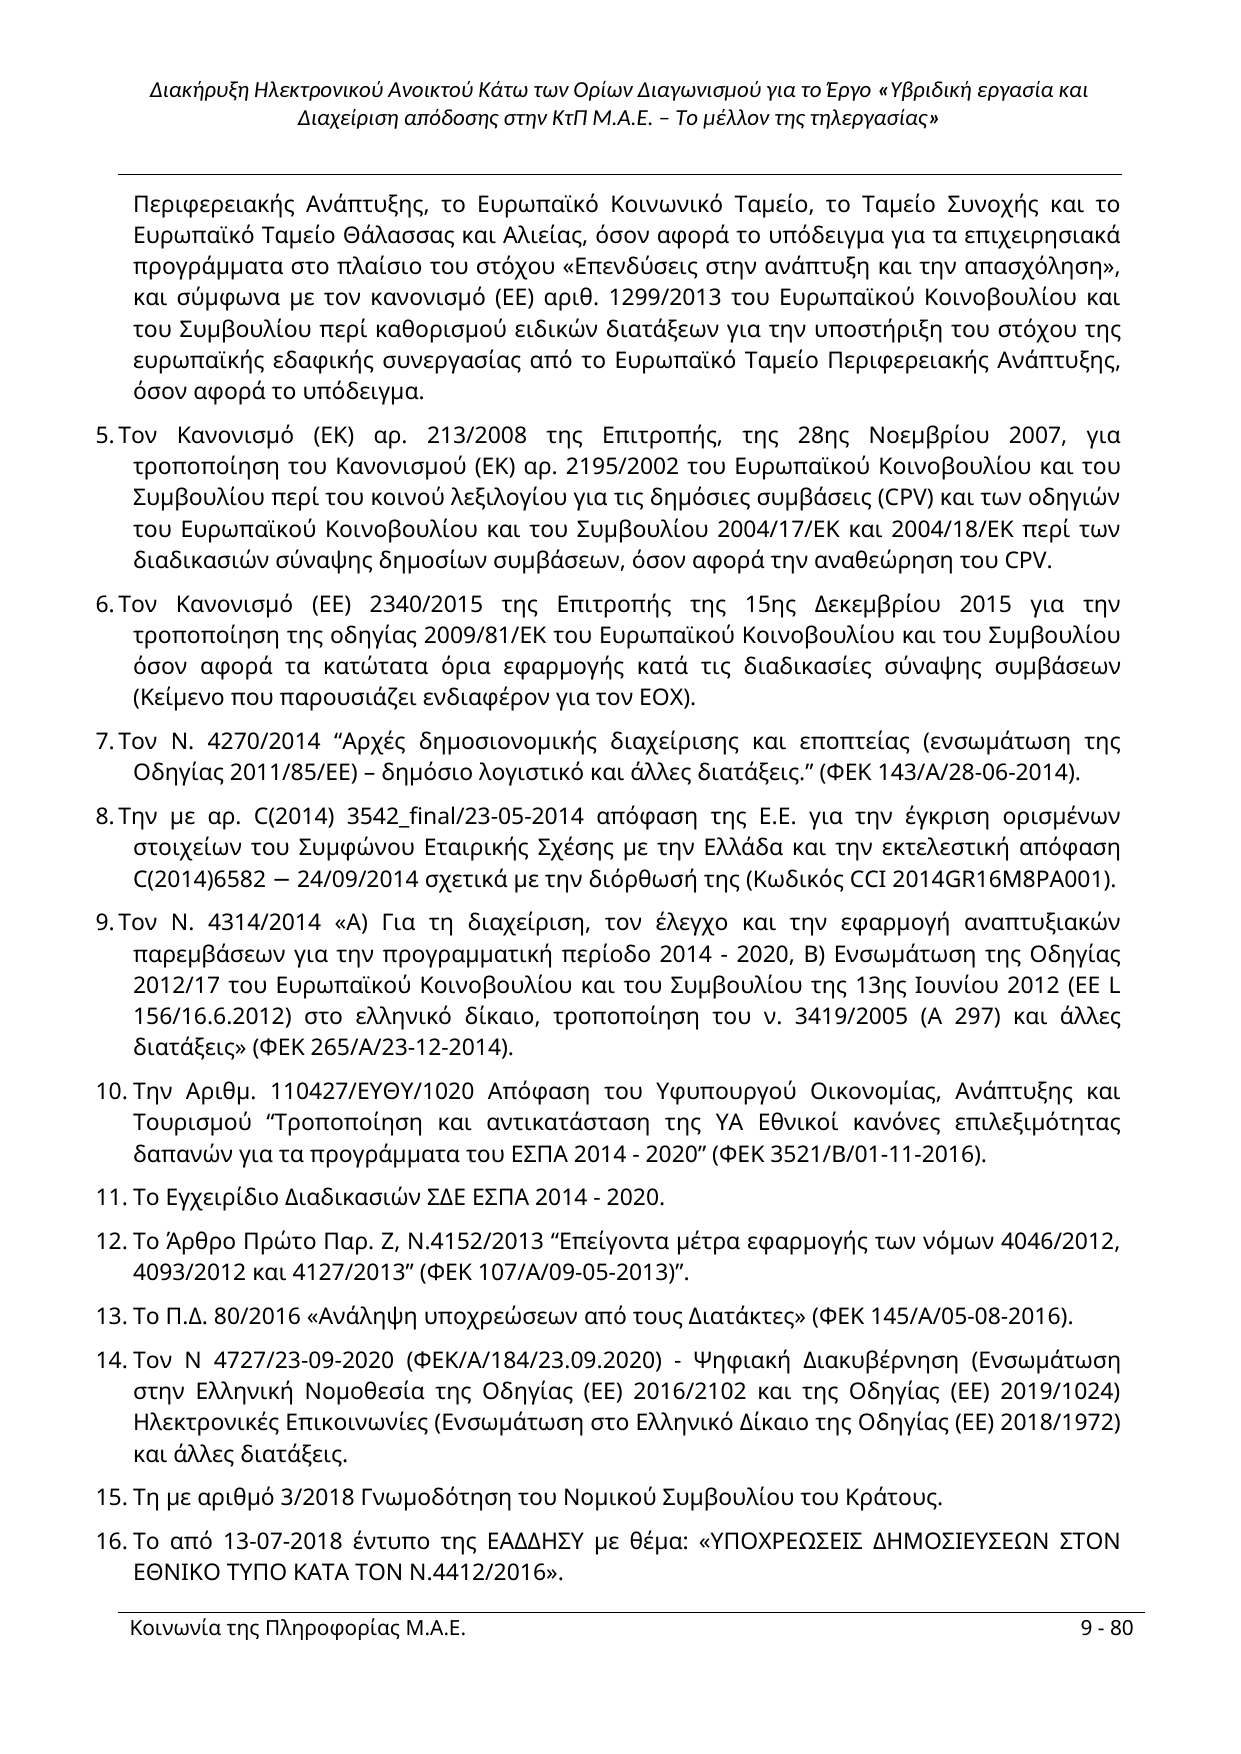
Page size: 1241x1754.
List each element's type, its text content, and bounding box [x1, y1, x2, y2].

list Τον N. 4270/2014 “Αρχές δημοσιονομικής διαχείρισης και εποπτείας (ενσωμάτωση της Οδηγίας 2011/85/ΕΕ) – δημόσιο λογιστικό και άλλες διατάξεις.” (ΦΕΚ 143/A/28-06-2014). [95, 725, 1122, 788]
list Τον Κανονισμό (ΕΚ) αρ. 213/2008 της Επιτροπής, της 28ης Νοεμβρίου 2007, για τροποποίηση του Κανονισμού (ΕΚ) αρ. 2195/2002 του Ευρωπαϊκού Κοινοβουλίου και του Συμβουλίου περί του κοινού λεξιλογίου για τις δημόσιες συμβάσεις (CPV) και των οδηγιών του Ευρωπαϊκού Κοινοβουλίου και του Συμβουλίου 2004/17/ΕΚ και 2004/18/ΕΚ περί των διαδικασιών σύναψης δημοσίων συμβάσεων, όσον αφορά την αναθεώρηση του CPV. [95, 419, 1122, 575]
list Την με αρ. C(2014) 3542_final/23-05-2014 απόφαση της Ε.Ε. για την έγκριση ορισμένων στοιχείων του Συμφώνου Εταιρικής Σχέσης με την Ελλάδα και την εκτελεστική απόφαση C(2014)6582 − 24/09/2014 σχετικά με την διόρθωσή της (Κωδικός CCI 2014GR16M8PA001). [95, 800, 1122, 894]
list Τον Ν. 4314/2014 «Α) Για τη διαχείριση, τον έλεγχο και την εφαρμογή αναπτυξιακών παρεμβάσεων για την προγραμματική περίοδο 2014 - 2020, Β) Ενσωμάτωση της Οδηγίας 2012/17 του Ευρωπαϊκού Κοινοβουλίου και του Συμβουλίου της 13ης Ιουνίου 2012 (ΕΕ L 156/16.6.2012) στο ελληνικό δίκαιο, τροποποίηση του ν. 3419/2005 (Α 297) και άλλες διατάξεις» (ΦΕΚ 265/Α/23-12-2014). [95, 906, 1122, 1063]
list Τη με αριθμό 3/2018 Γνωμοδότηση του Νομικού Συμβουλίου του Κράτους. [95, 1481, 1122, 1513]
list Την Αριθμ. 110427/ΕΥΘΥ/1020 Απόφαση του Υφυπουργού Οικονομίας, Ανάπτυξης και Τουρισμού “Τροποποίηση και αντικατάσταση της YA Εθνικοί κανόνες επιλεξιμότητας δαπανών για τα προγράμματα του ΕΣΠΑ 2014 - 2020” (ΦΕΚ 3521/Β/01-11-2016). [95, 1075, 1122, 1169]
list Τον Ν 4727/23-09-2020 (ΦΕΚ/Α/184/23.09.2020) - Ψηφιακή Διακυβέρνηση (Ενσωμάτωση στην Ελληνική Νομοθεσία της Οδηγίας (ΕΕ) 2016/2102 και της Οδηγίας (ΕΕ) 2019/1024) Ηλεκτρονικές Επικοινωνίες (Ενσωμάτωση στο Ελληνικό Δίκαιο της Οδηγίας (ΕΕ) 2018/1972) και άλλες διατάξεις. [95, 1344, 1122, 1469]
list Το Εγχειρίδιο Διαδικασιών ΣΔΕ ΕΣΠΑ 2014 - 2020. [95, 1181, 1122, 1213]
list Το Π.Δ. 80/2016 «Ανάληψη υποχρεώσεων από τους Διατάκτες» (ΦΕΚ 145/Α/05-08-2016). [95, 1300, 1122, 1331]
list Τον Κανονισμό (ΕΕ) 2340/2015 της Επιτροπής της 15ης Δεκεμβρίου 2015 για την τροποποίηση της οδηγίας 2009/81/ΕΚ του Ευρωπαϊκού Κοινοβουλίου και του Συμβουλίου όσον αφορά τα κατώτατα όρια εφαρμογής κατά τις διαδικασίες σύναψης συμβάσεων (Κείμενο που παρουσιάζει ενδιαφέρον για τον ΕΟΧ). [95, 588, 1122, 713]
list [95, 188, 1122, 406]
list Το Άρθρο Πρώτο Παρ. Ζ, Ν.4152/2013 “Επείγοντα μέτρα εφαρμογής των νόμων 4046/2012, 4093/2012 και 4127/2013” (ΦΕΚ 107/Α/09-05-2013)”. [95, 1225, 1122, 1288]
list Το από 13-07-2018 έντυπο της ΕΑΔΔΗΣΥ με θέμα: «ΥΠΟΧΡΕΩΣΕΙΣ ΔΗΜΟΣΙΕΥΣΕΩΝ ΣΤΟΝ ΕΘΝΙΚΟ ΤΥΠΟ ΚΑΤΑ ΤΟΝ Ν.4412/2016». [95, 1525, 1122, 1588]
